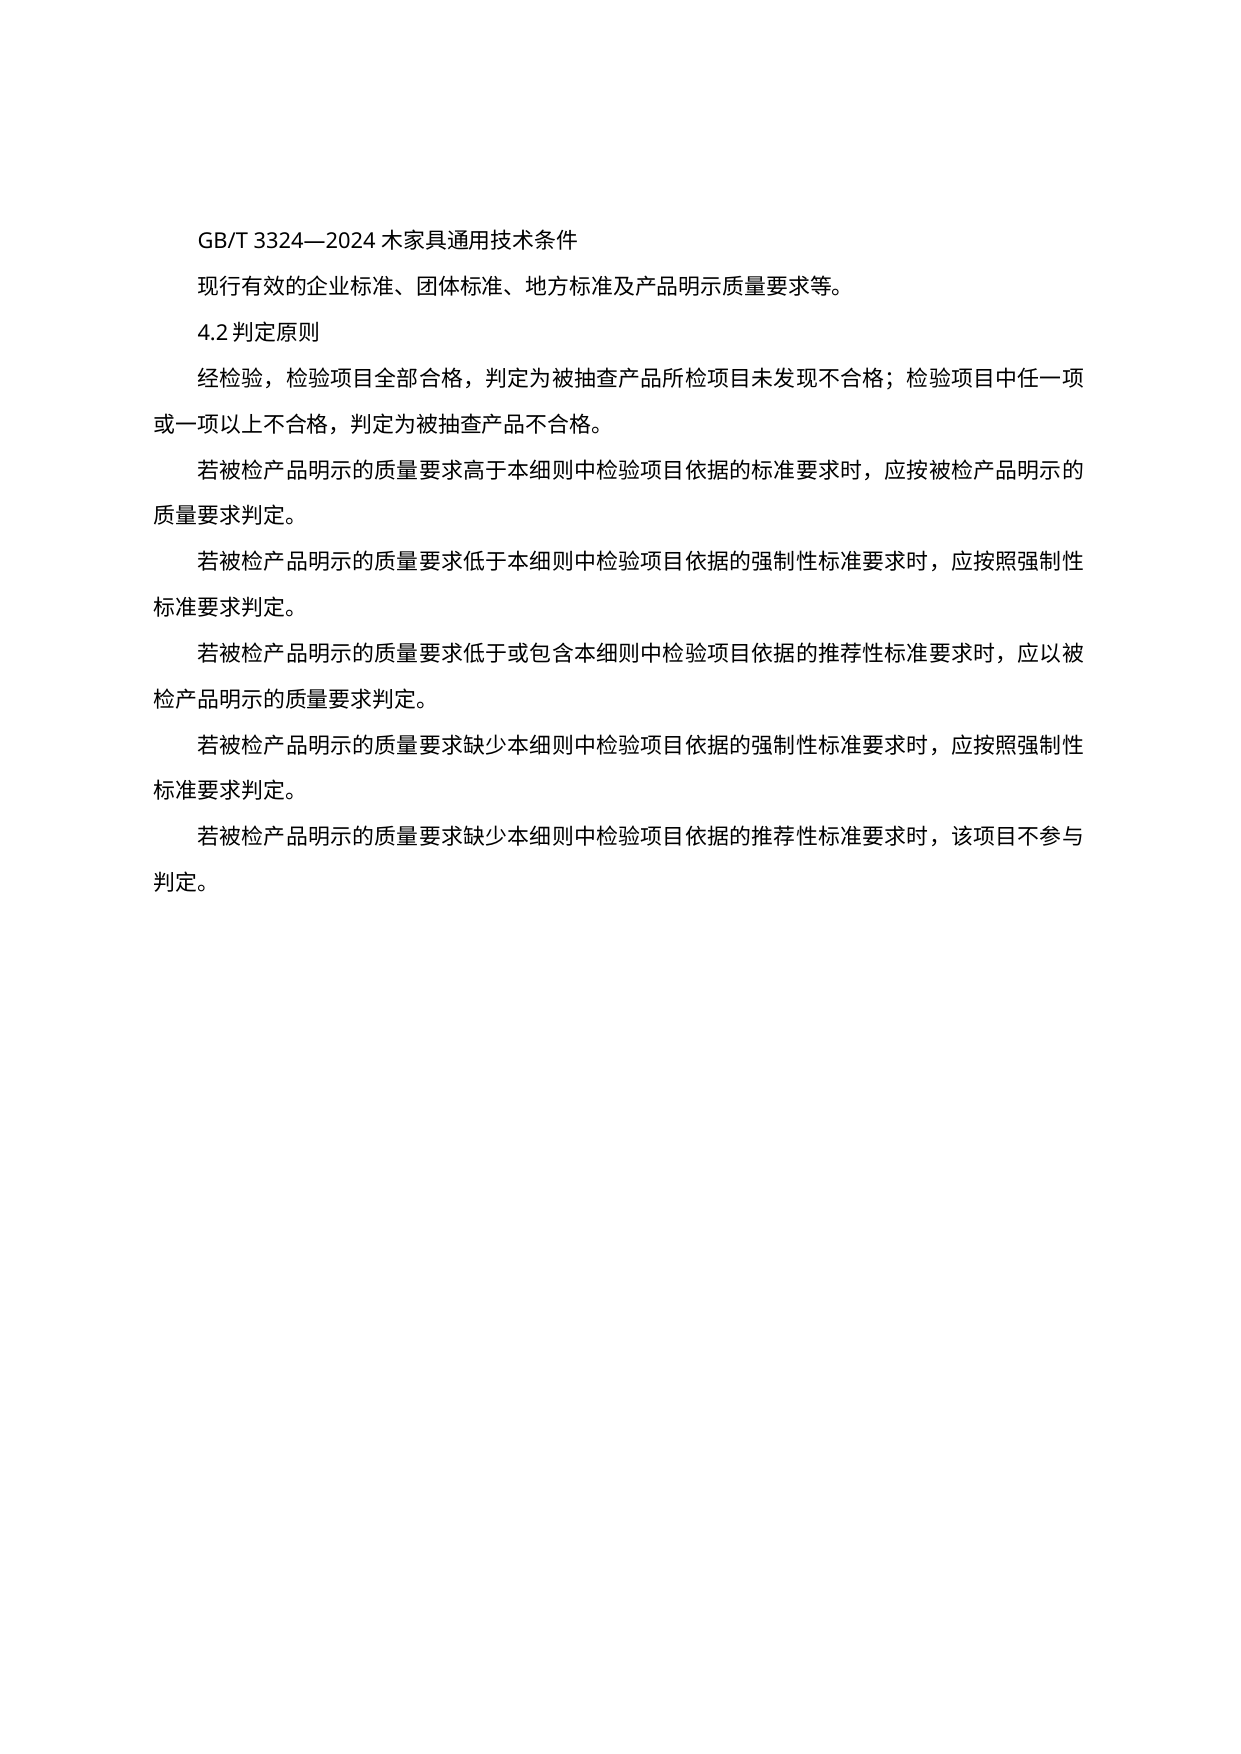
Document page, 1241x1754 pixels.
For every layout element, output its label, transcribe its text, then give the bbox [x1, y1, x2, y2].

text 现行有效的企业标准、团体标准、地方标准及产品明示质量要求等。 [153, 258, 1087, 304]
text GB/T 3324—2024 木家具通用技术条件 [153, 212, 1087, 258]
text 若被检产品明示的质量要求低于或包含本细则中检验项目依据的推荐性标准要求时，应以被检产品明示的质量要求判定。 [153, 625, 1087, 716]
text 经检验，检验项目全部合格，判定为被抽查产品所检项目未发现不合格；检验项目中任一项或一项以上不合格，判定为被抽查产品不合格。 [153, 350, 1087, 441]
text 4.2判定原则 [153, 304, 1087, 350]
text 若被检产品明示的质量要求低于本细则中检验项目依据的强制性标准要求时，应按照强制性标准要求判定。 [153, 533, 1087, 625]
text 若被检产品明示的质量要求高于本细则中检验项目依据的标准要求时，应按被检产品明示的质量要求判定。 [153, 441, 1087, 533]
text 若被检产品明示的质量要求缺少本细则中检验项目依据的强制性标准要求时，应按照强制性标准要求判定。 [153, 716, 1087, 808]
text 若被检产品明示的质量要求缺少本细则中检验项目依据的推荐性标准要求时，该项目不参与判定。 [153, 808, 1087, 900]
